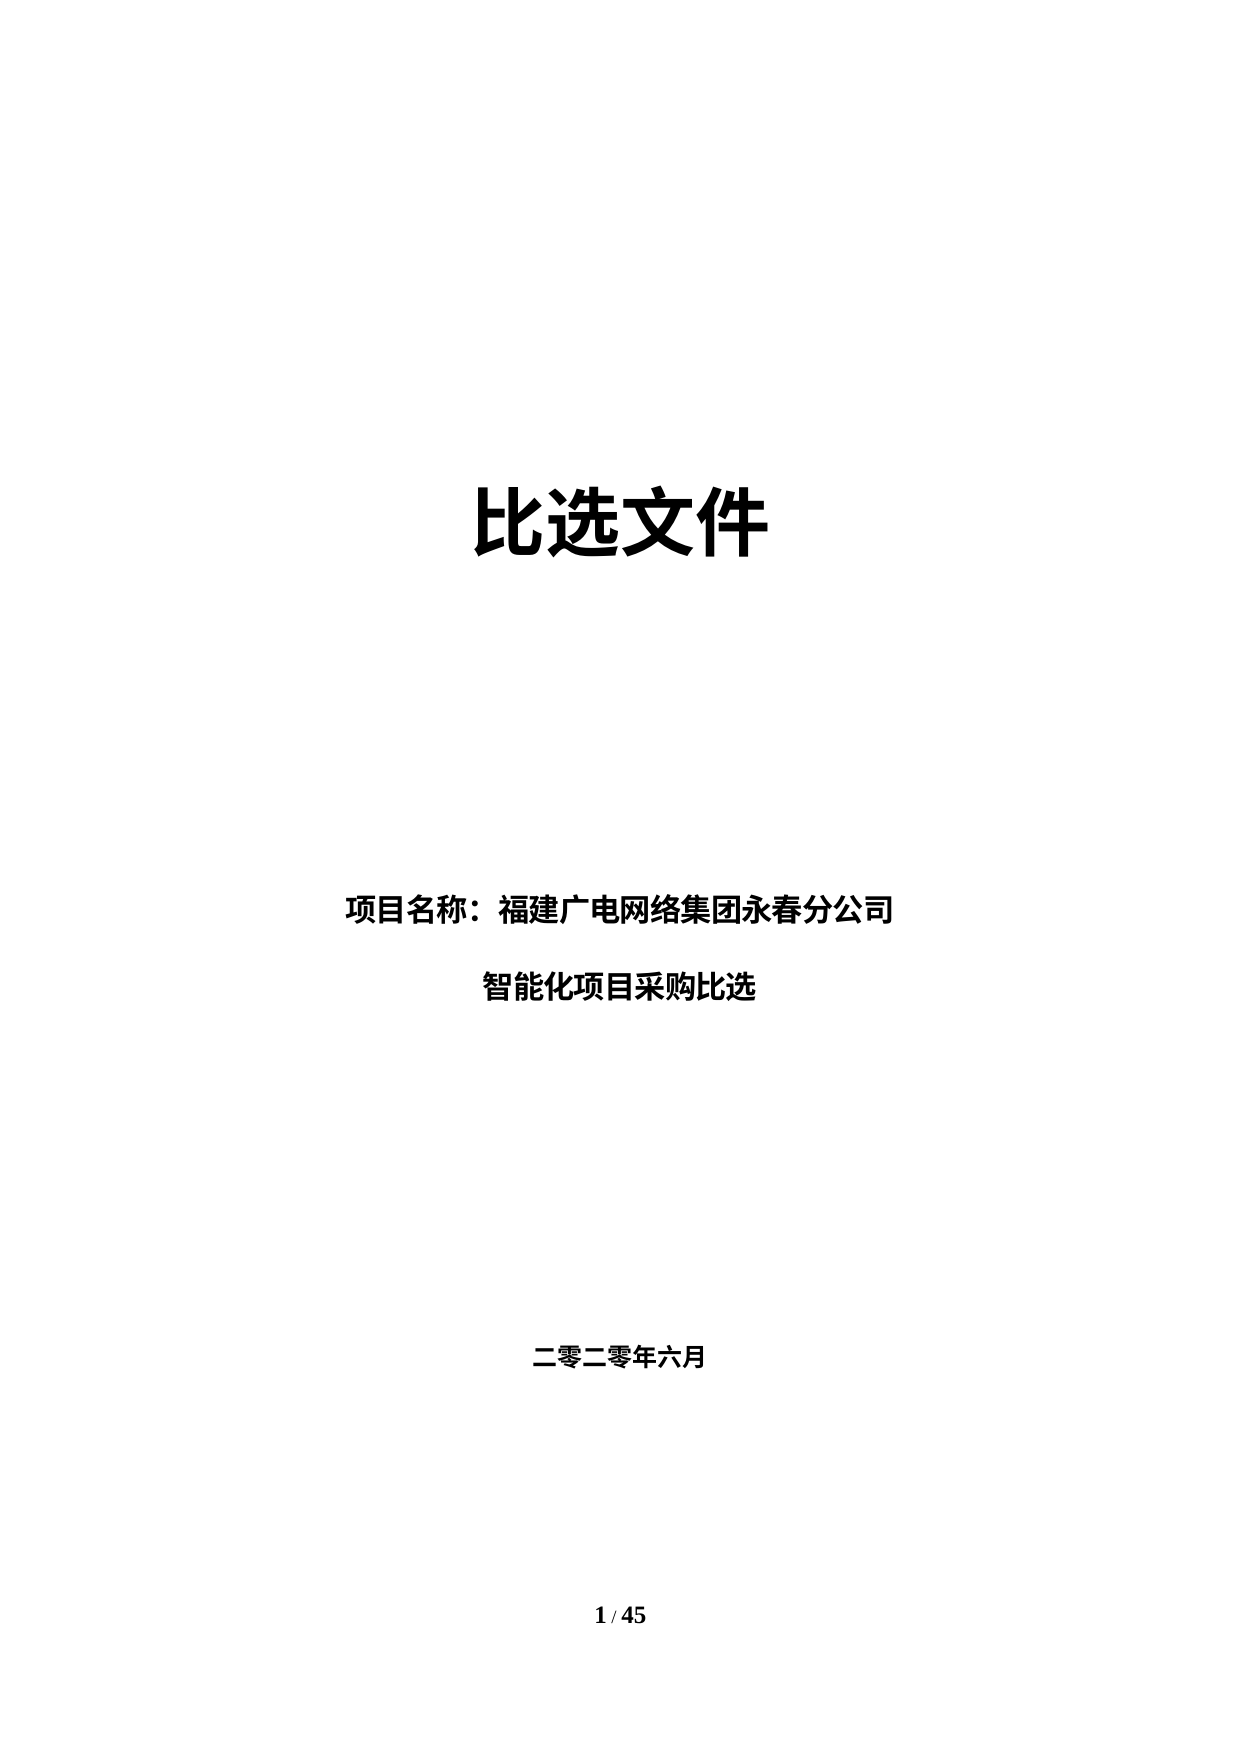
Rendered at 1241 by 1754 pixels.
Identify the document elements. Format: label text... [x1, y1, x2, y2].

text 智能化项目采购比选 [187, 953, 1053, 1018]
text 比选文件 [187, 453, 1053, 583]
text 二零二零年六月 [187, 1323, 1053, 1388]
text 项目名称：福建广电网络集团永春分公司 [187, 875, 1053, 940]
